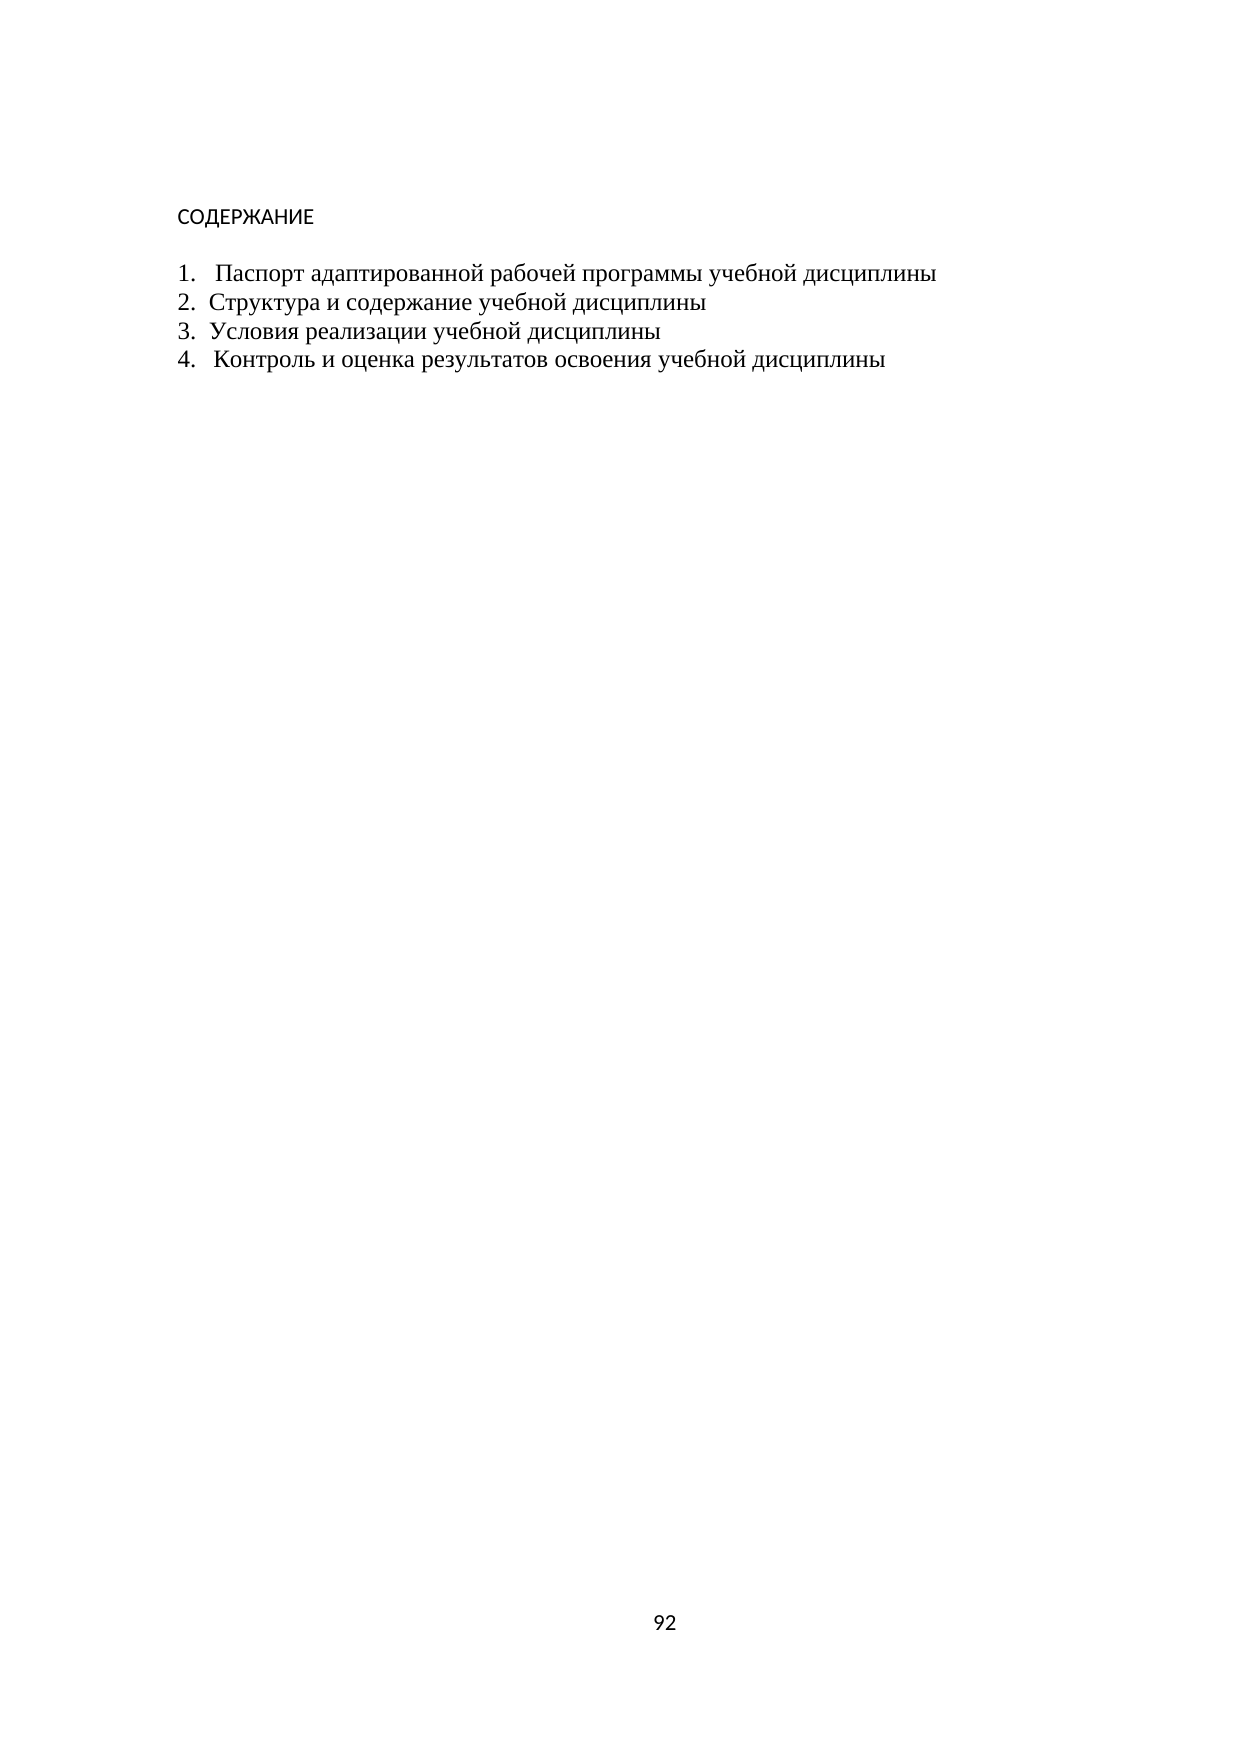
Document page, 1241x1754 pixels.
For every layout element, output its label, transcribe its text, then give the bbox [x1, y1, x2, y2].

text 2. Структура и содержание учебной дисциплины [177, 287, 1152, 316]
text 3. Условия реализации учебной дисциплины [177, 316, 1152, 344]
text СОДЕРЖАНИЕ [177, 202, 1152, 230]
list Контроль и оценка результатов освоения учебной дисциплины [177, 344, 1171, 373]
list Паспорт адаптированной рабочей программы учебной дисциплины [177, 258, 1152, 287]
